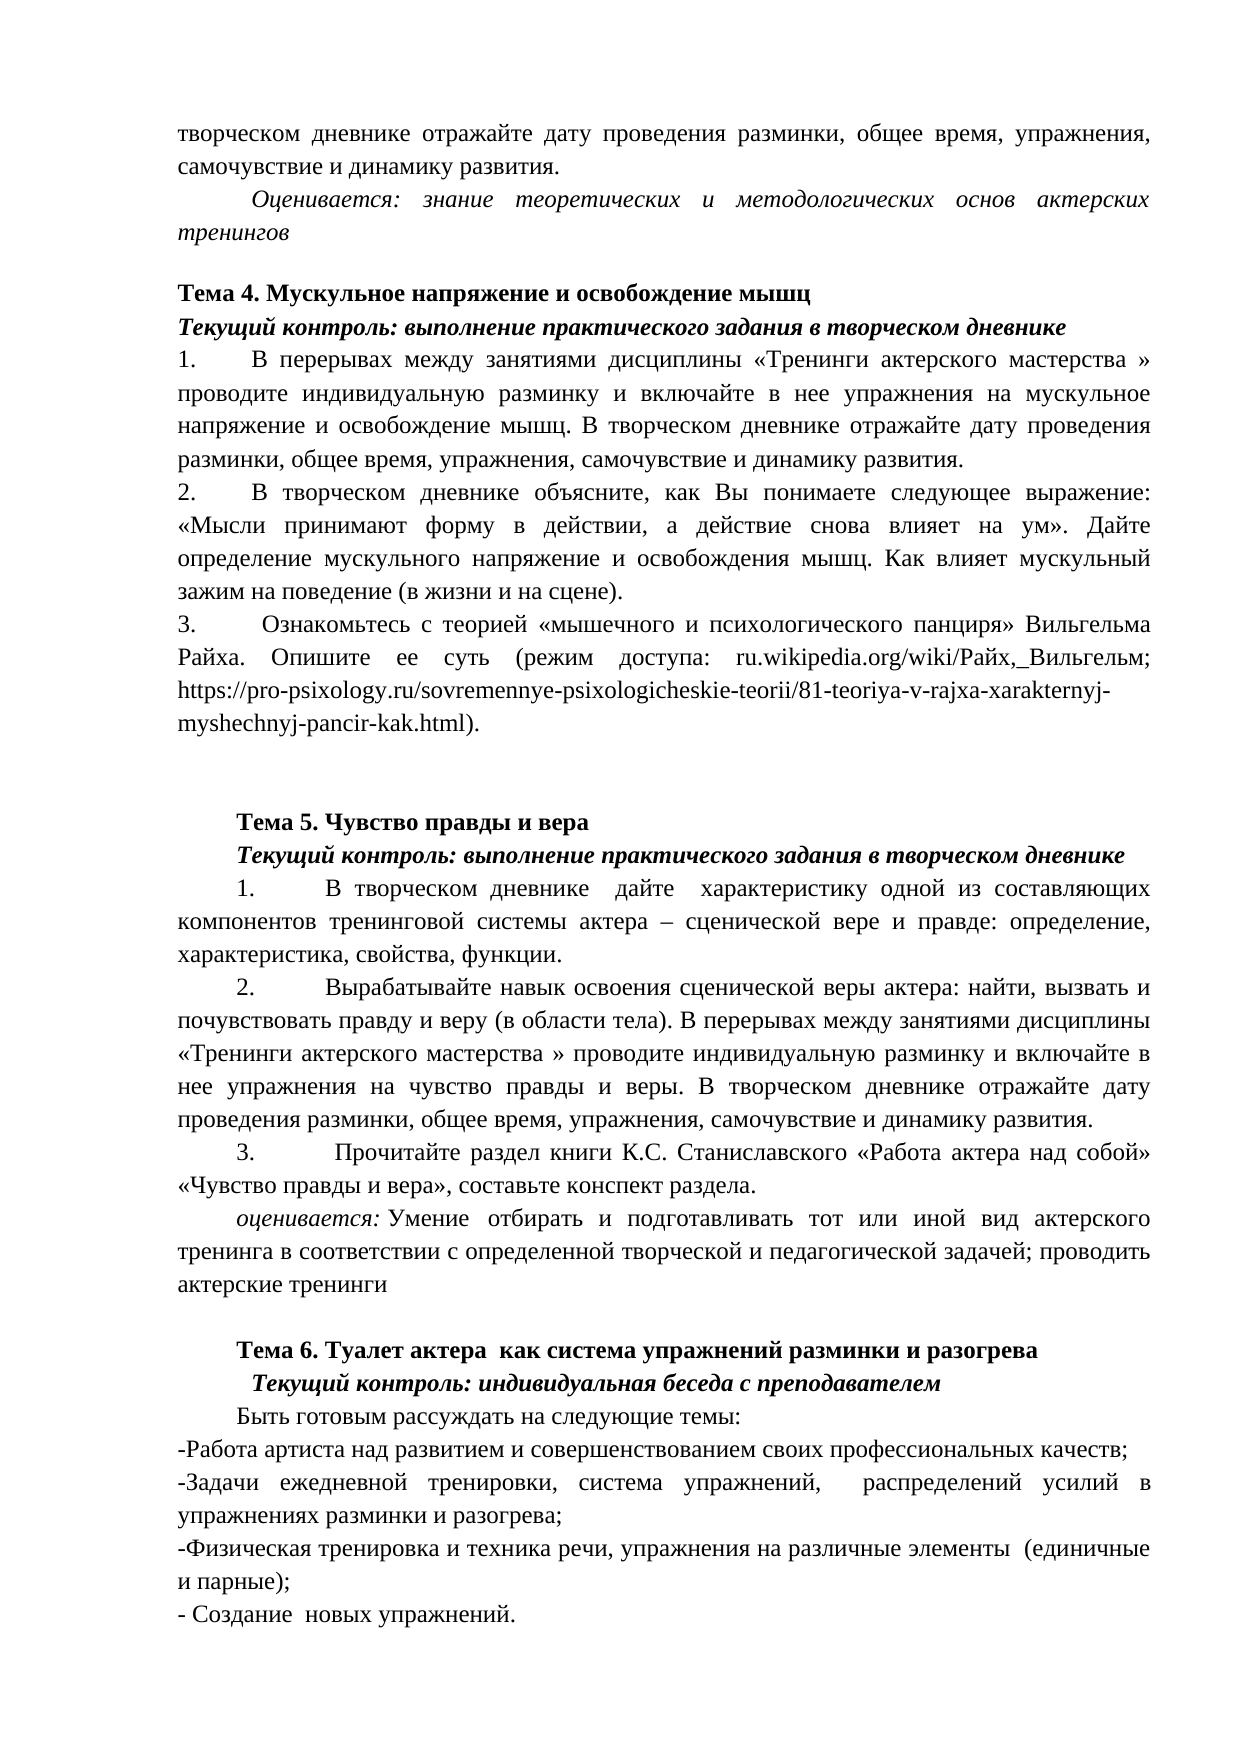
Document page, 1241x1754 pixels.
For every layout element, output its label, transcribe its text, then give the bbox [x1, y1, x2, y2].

text 1. В перерывах между занятиями дисциплины «Тренинги актерского мастерства » проводите индивидуальную разминку и включайте в нее упражнения на мускульное напряжение и освобождение мышц. В творческом дневнике отражайте дату проведения разминки, общее время, упражнения, самочувствие и динамику развития. [177, 344, 1152, 472]
text -Физическая тренировка и техника речи, упражнения на различные элементы (единичные и парные); [177, 1533, 1152, 1595]
text 3. Прочитайте раздел книги К.С. Станиславского «Работа актера над собой» «Чувство правды и вера», составьте конспект раздела. [177, 1137, 1152, 1199]
text Текущий контроль: индивидуальная беседа с преподавателем [177, 1368, 1152, 1397]
text Тема 4. Мускульное напряжение и освобождение мышц [177, 278, 1152, 307]
text Тема 5. Чувство правды и вера [177, 807, 1152, 836]
text -Задачи ежедневной тренировки, система упражнений, распределений усилий в упражнениях разминки и разогрева; [177, 1467, 1152, 1529]
text 2. Вырабатывайте навык освоения сценической веры актера: найти, вызвать и почувствовать правду и веру (в области тела). В перерывах между занятиями дисциплины «Тренинги актерского мастерства » проводите индивидуальную разминку и включайте в нее упражнения на чувство правды и веры. В творческом дневнике отражайте дату проведения разминки, общее время, упражнения, самочувствие и динамику развития. [177, 972, 1152, 1133]
text -Работа артиста над развитием и совершенствованием своих профессиональных качеств; [177, 1434, 1152, 1463]
text Быть готовым рассуждать на следующие темы: [177, 1401, 1152, 1430]
text - Создание новых упражнений. [177, 1599, 1152, 1628]
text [177, 118, 1152, 180]
text 2. В творческом дневнике объясните, как Вы понимаете следующее выражение: «Мысли принимают форму в действии, а действие снова влияет на ум». Дайте определение мускульного напряжение и освобождения мышц. Как влияет мускульный зажим на поведение (в жизни и на сцене). [177, 477, 1152, 604]
text 1. В творческом дневнике дайте характеристику одной из составляющих компонентов тренинговой системы актера – сценической вере и правде: определение, характеристика, свойства, функции. [177, 873, 1152, 968]
text 3. Ознакомьтесь с теорией «мышечного и психологического панциря» Вильгельма Райха. Опишите ее суть (режим доступа: ru.wikipedia.org/wiki/Райх,_Вильгельм; https://pro-psixology.ru/sovremennye-psixologicheskie-teorii/81-teoriya-v-rajxa-xarakternyj-myshechnyj-pancir-kak.html). [177, 609, 1152, 737]
text оценивается: Умение отбирать и подготавливать тот или иной вид актерского тренинга в соответствии с определенной творческой и педагогической задачей; проводить актерские тренинги [177, 1203, 1152, 1298]
text Тема 6. Туалет актера как система упражнений разминки и разогрева [177, 1335, 1152, 1364]
text Текущий контроль: выполнение практического задания в творческом дневнике [177, 312, 1152, 340]
text Текущий контроль: выполнение практического задания в творческом дневнике [177, 840, 1152, 869]
text Оценивается: знание теоретических и методологических основ актерских тренингов [177, 184, 1152, 246]
